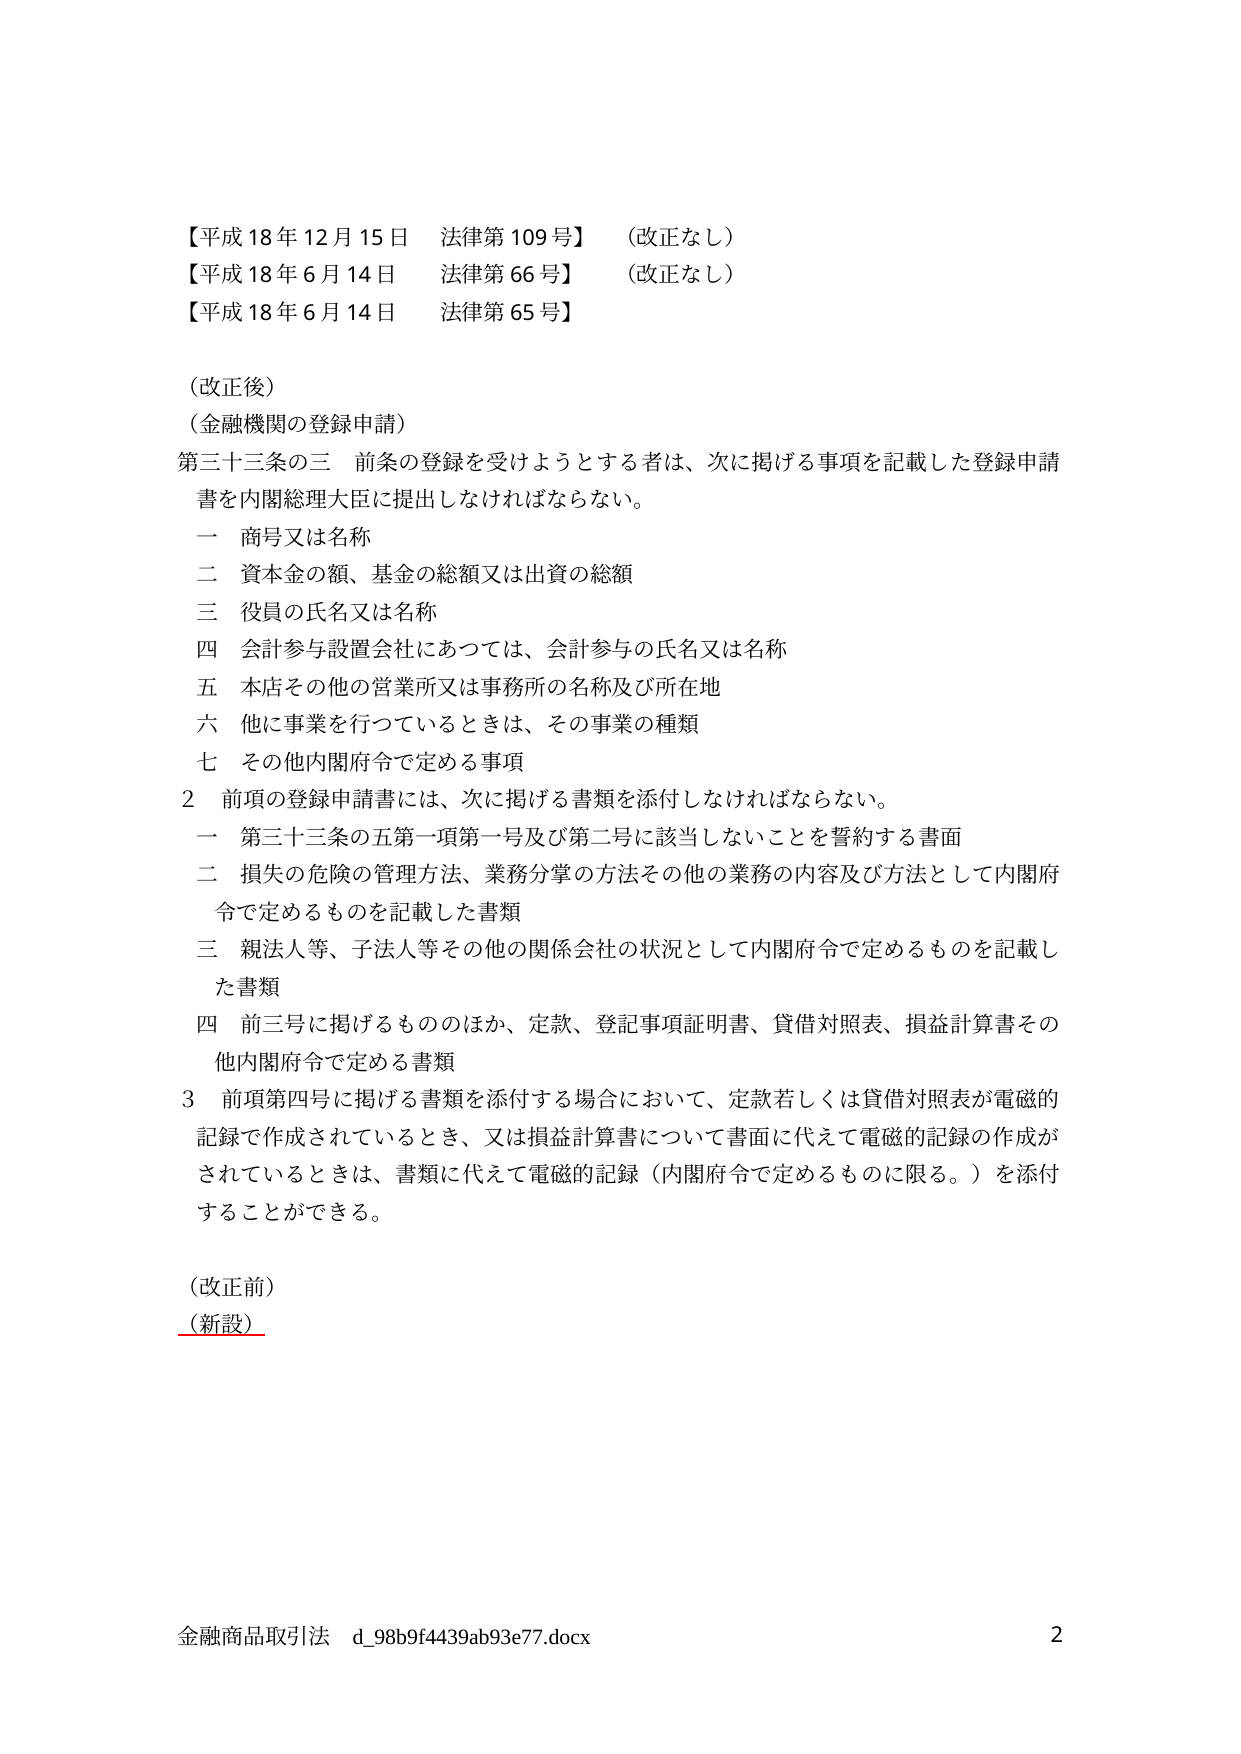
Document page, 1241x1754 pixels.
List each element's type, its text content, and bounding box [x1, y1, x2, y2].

text 【平成18年6月14日 法律第66号】 （改正なし） [177, 254, 1063, 292]
text 六 他に事業を行つているときは、その事業の種類 [196, 704, 1063, 742]
text （改正前） [177, 1267, 1063, 1304]
text 一 商号又は名称 [196, 517, 1063, 554]
text 三 役員の氏名又は名称 [196, 592, 1063, 629]
text 四 会計参与設置会社にあつては、会計参与の氏名又は名称 [196, 629, 1063, 667]
text （新設） [177, 1304, 1063, 1342]
text 七 その他内閣府令で定める事項 [196, 742, 1063, 779]
text 【平成18年6月14日 法律第65号】 [177, 292, 1063, 329]
text 一 第三十三条の五第一項第一号及び第二号に該当しないことを誓約する書面 [196, 817, 1063, 854]
text （改正後） [177, 367, 1063, 404]
text 第三十三条の三 前条の登録を受けようとする者は、次に掲げる事項を記載した登録申請書を内閣総理大臣に提出しなければならない。 [177, 442, 1063, 517]
text （金融機関の登録申請） [177, 404, 1063, 442]
text 四 前三号に掲げるもののほか、定款、登記事項証明書、貸借対照表、損益計算書その他内閣府令で定める書類 [196, 1004, 1063, 1079]
text 【平成18年12月15日 法律第109号】 （改正なし） [177, 217, 1063, 254]
text 五 本店その他の営業所又は事務所の名称及び所在地 [196, 667, 1063, 704]
text 二 資本金の額、基金の総額又は出資の総額 [196, 554, 1063, 592]
text 二 損失の危険の管理方法、業務分掌の方法その他の業務の内容及び方法として内閣府令で定めるものを記載した書類 [196, 854, 1063, 929]
text ３ 前項第四号に掲げる書類を添付する場合において、定款若しくは貸借対照表が電磁的記録で作成されているとき、又は損益計算書について書面に代えて電磁的記録の作成がされているときは、書類に代えて電磁的記録（内閣府令で定めるものに限る。）を添付することができる。 [177, 1079, 1063, 1229]
text ２ 前項の登録申請書には、次に掲げる書類を添付しなければならない。 [177, 779, 1063, 817]
text 三 親法人等、子法人等その他の関係会社の状況として内閣府令で定めるものを記載した書類 [196, 929, 1063, 1004]
